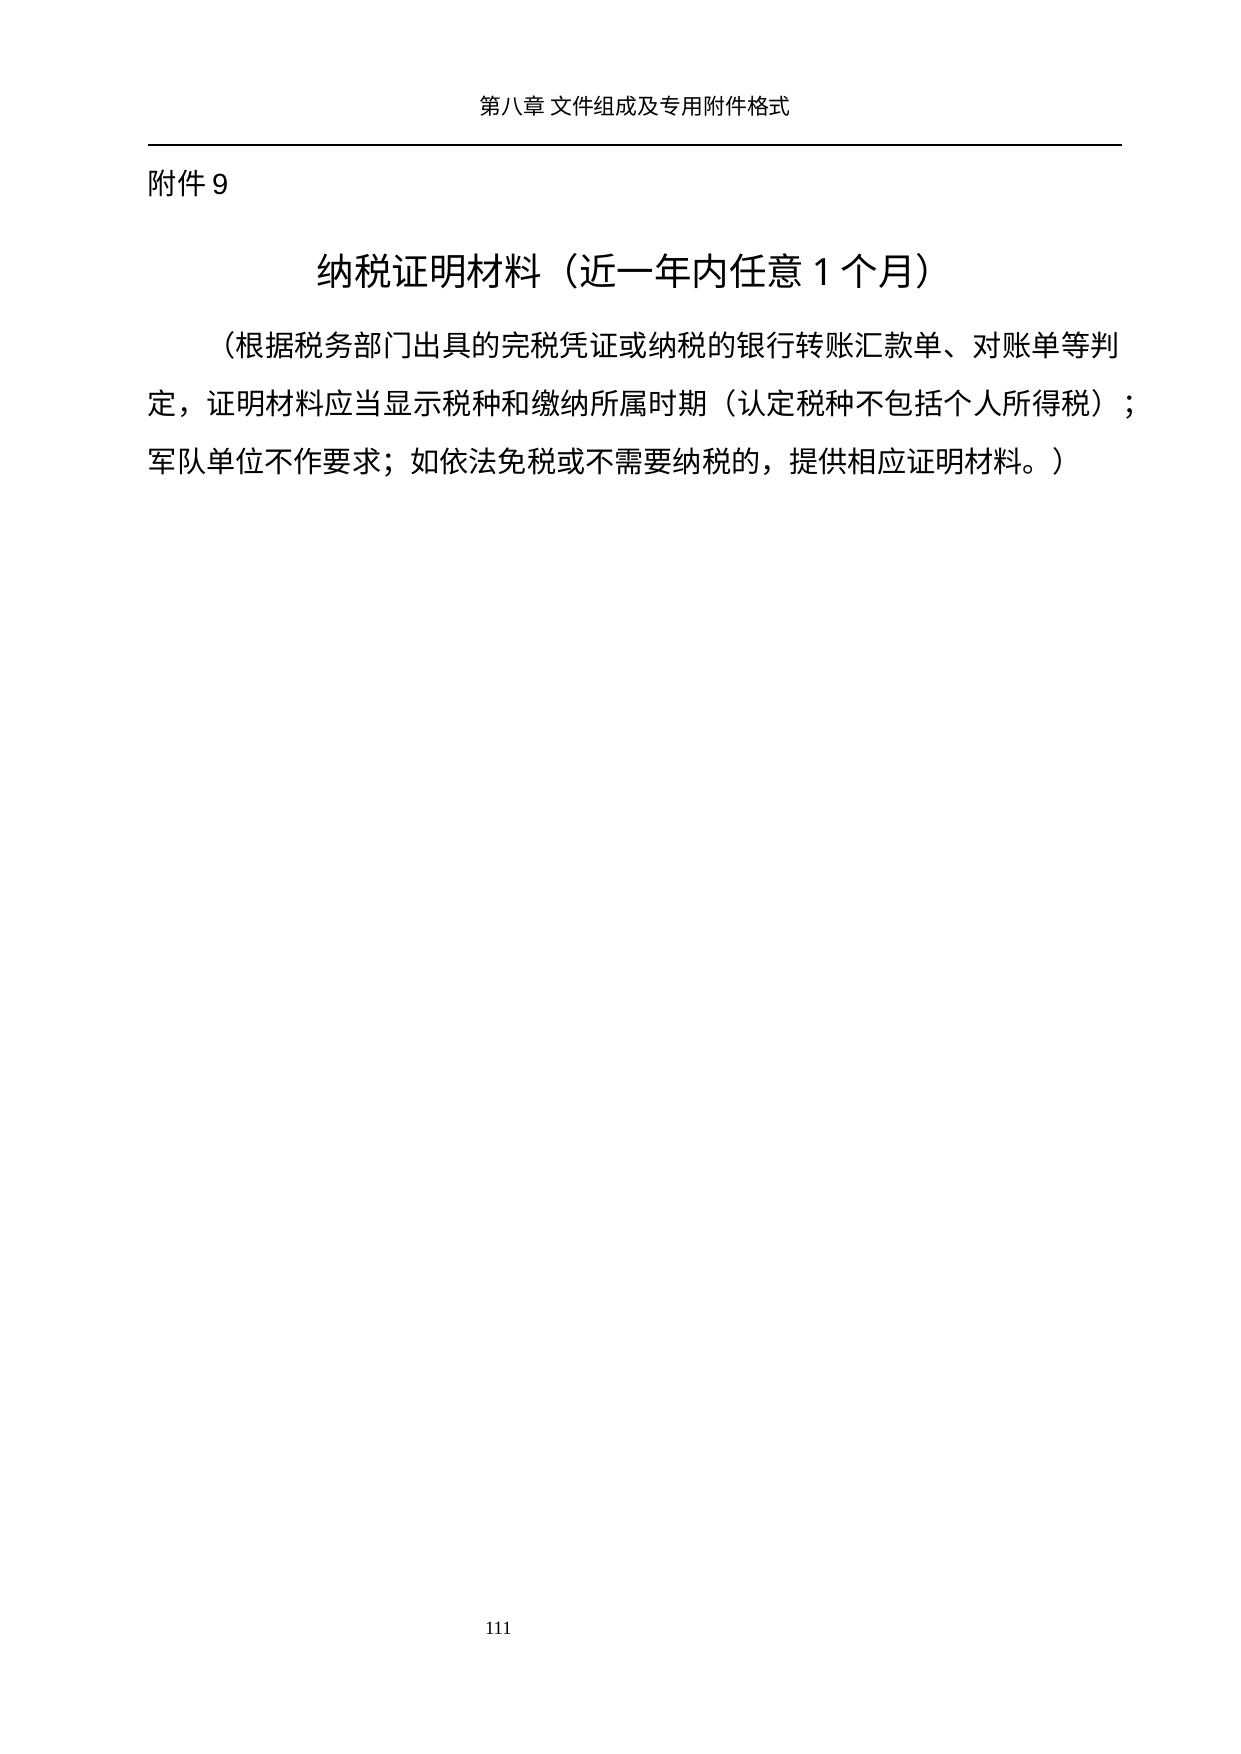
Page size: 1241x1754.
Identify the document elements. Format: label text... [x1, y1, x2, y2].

text 纳税证明材料（近一年内任意1个月） [148, 239, 1122, 297]
text （根据税务部门出具的完税凭证或纳税的银行转账汇款单、对账单等判定，证明材料应当显示税种和缴纳所属时期（认定税种不包括个人所得税）；军队单位不作要求；如依法免税或不需要纳税的，提供相应证明材料。） [148, 309, 1122, 484]
subtitle 附件9 [148, 160, 1122, 202]
